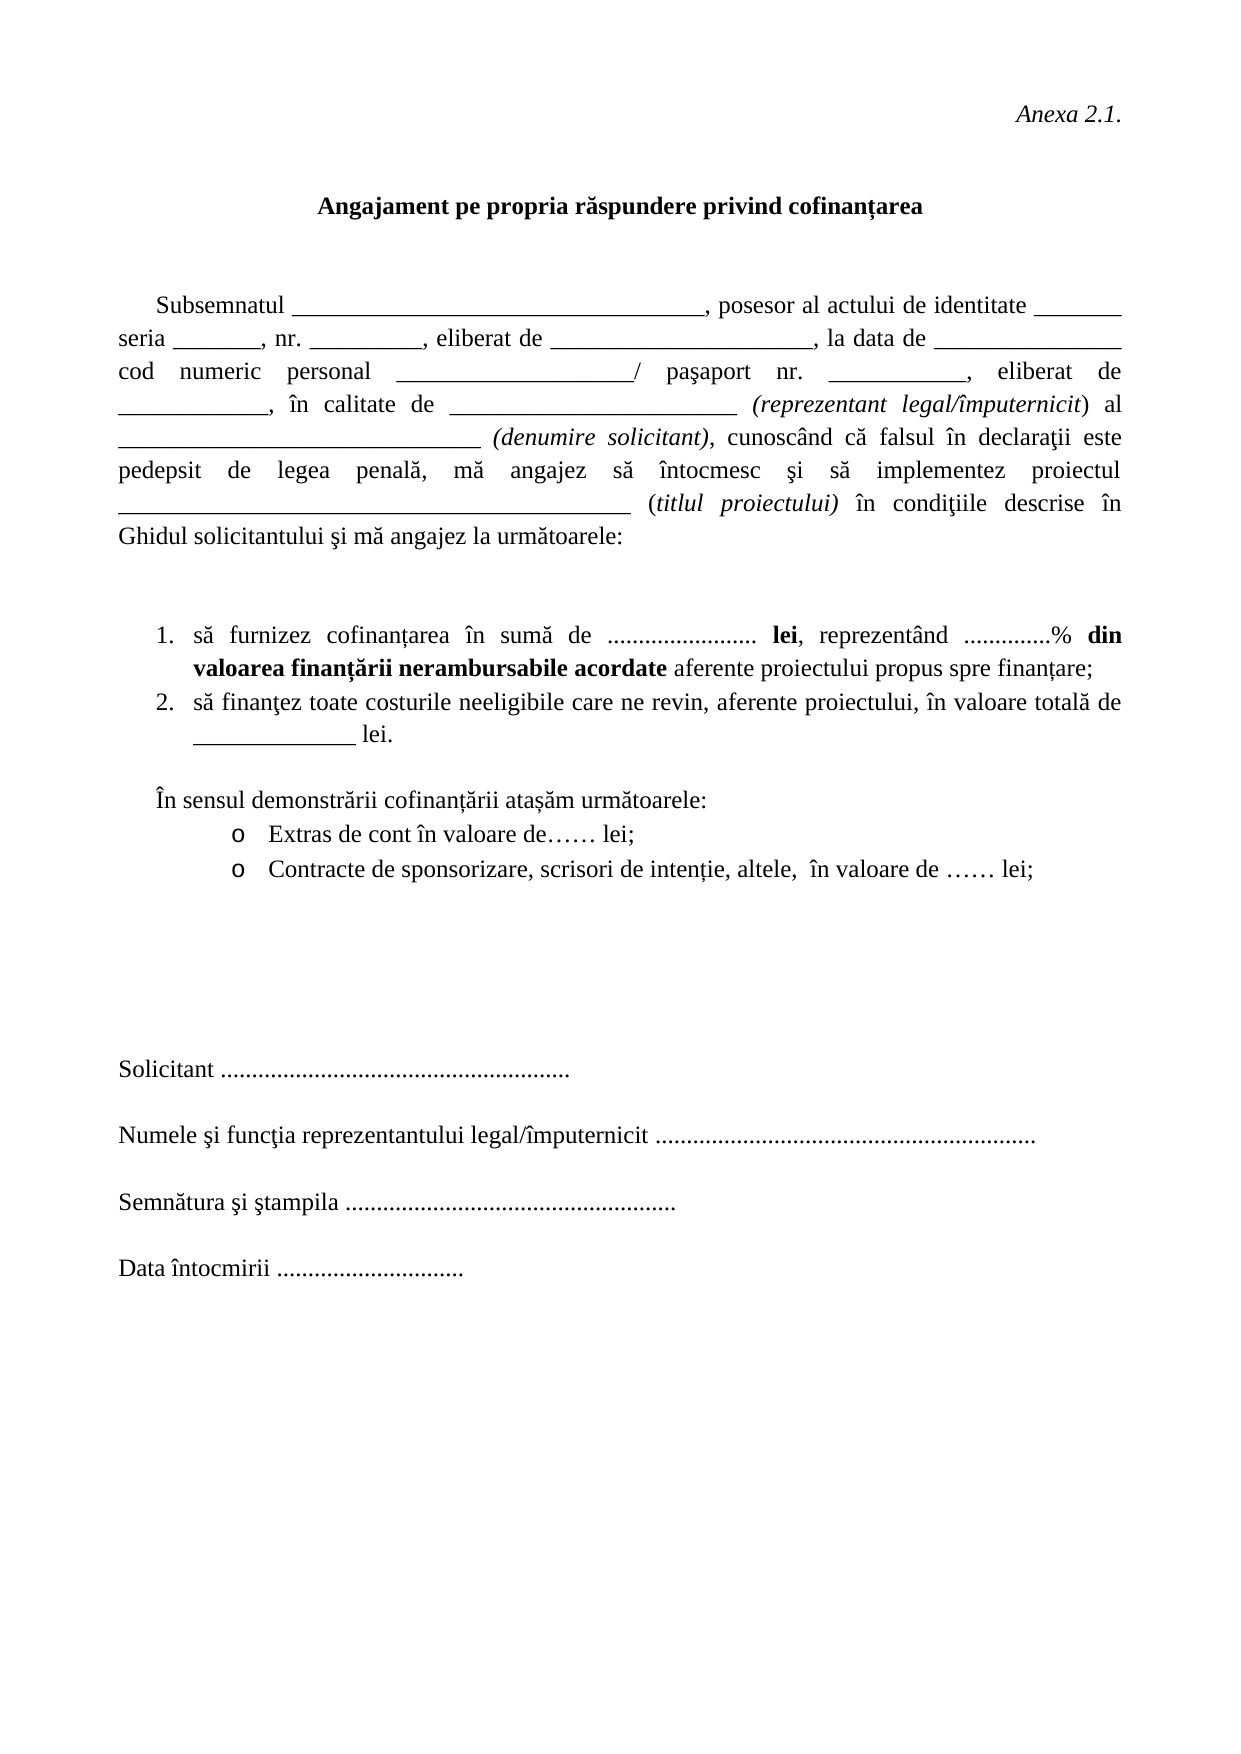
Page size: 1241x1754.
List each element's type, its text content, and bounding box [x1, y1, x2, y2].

text Angajament pe propria răspundere privind cofinanțarea [118, 191, 1122, 220]
text Numele şi funcţia reprezentantului legal/împuternicit ............................................................. [118, 1121, 1122, 1149]
text Subsemnatul _________________________________, posesor al actului de identitate _______ seria _______, nr. _________, eliberat de _____________________, la data de _______________ cod numeric personal ___________________/ paşaport nr. ___________, eliberat de ____________, în calitate de _______________________ (reprezentant legal/împuternicit) al _____________________________ (denumire solicitant), cunoscând că falsul în declaraţii este pedepsit de legea penală, mă angajez să întocmesc şi să implementez proiectul _________________________________________ (titlul proiectului) în condiţiile descrise în Ghidul solicitantului şi mă angajez la următoarele: [118, 290, 1122, 550]
list Contracte de sponsorizare, scrisori de intenție, altele, în valoare de …… lei; [231, 854, 1122, 885]
text Solicitant ........................................................ [118, 1054, 1122, 1083]
text Data întocmirii .............................. [118, 1253, 1122, 1281]
list să finanţez toate costurile neeligibile care ne revin, aferente proiectului, în valoare totală de _____________ lei. [156, 687, 1122, 748]
text Semnătura şi ştampila ..................................................... [118, 1187, 1122, 1215]
list Extras de cont în valoare de…… lei; [231, 819, 1122, 849]
list să furnizez cofinanțarea în sumă de ........................ lei, reprezentând ..............% din valoarea finanțării nerambursabile acordate aferente proiectului propus spre finanțare; [156, 621, 1122, 682]
text În sensul demonstrării cofinanțării atașăm următoarele: [156, 786, 1122, 814]
